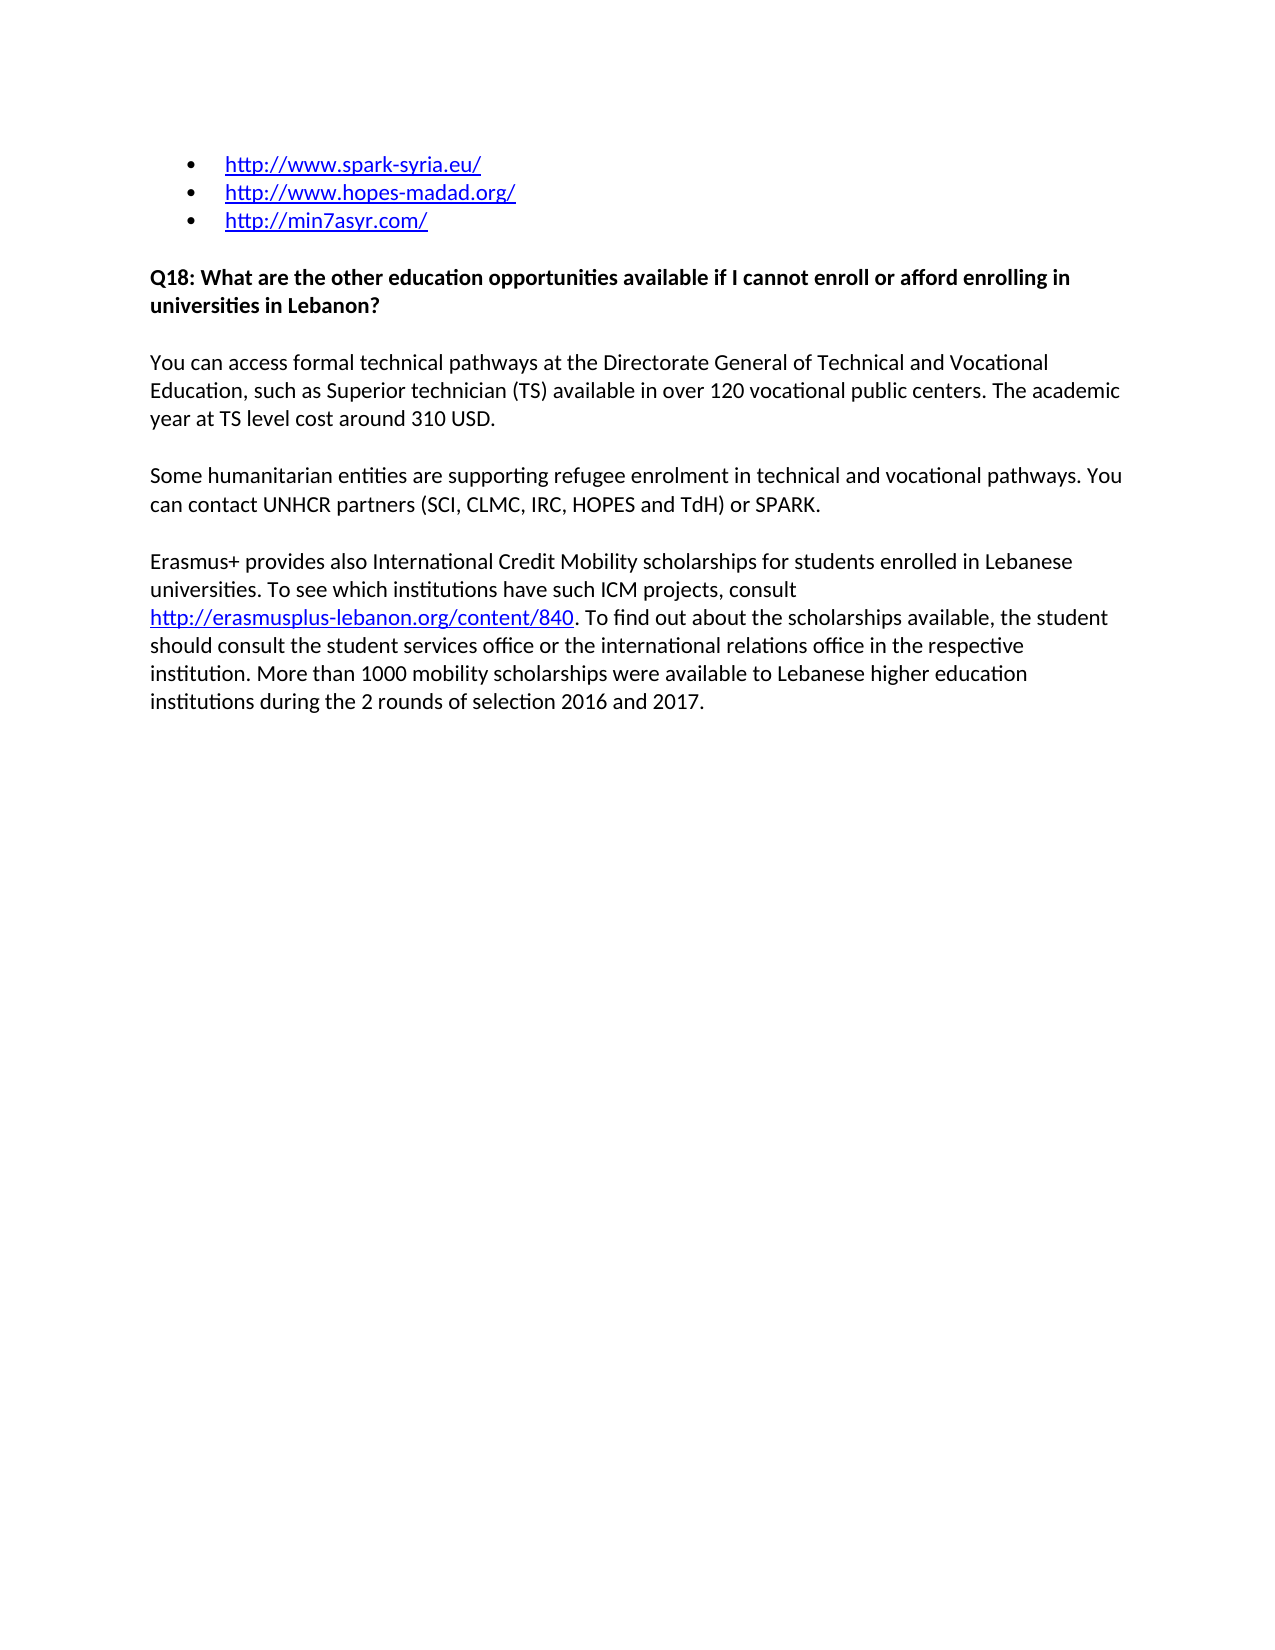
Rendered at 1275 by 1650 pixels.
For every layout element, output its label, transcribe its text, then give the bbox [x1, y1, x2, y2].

list http://www.hopes-madad.org/ [187, 178, 1125, 206]
list http://www.spark-syria.eu/ [187, 150, 1125, 178]
text Erasmus+ provides also International Credit Mobility scholarships for students enrolled in Lebanese universities. To see which institutions have such ICM projects, consult http://erasmusplus-lebanon.org/content/840. To find out about the scholarships available, the student should consult the student services office or the international relations office in the respective institution. More than 1000 mobility scholarships were available to Lebanese higher education institutions during the 2 rounds of selection 2016 and 2017. [150, 547, 1125, 715]
list http://min7asyr.com/ [187, 206, 1125, 234]
text You can access formal technical pathways at the Directorate General of Technical and Vocational Education, such as Superior technician (TS) available in over 120 vocational public centers. The academic year at TS level cost around 310 USD. [150, 348, 1125, 432]
text Some humanitarian entities are supporting refugee enrolment in technical and vocational pathways. You can contact UNHCR partners (SCI, CLMC, IRC, HOPES and TdH) or SPARK. [150, 462, 1125, 518]
text Q18: What are the other education opportunities available if I cannot enroll or afford enrolling in universities in Lebanon? [150, 263, 1125, 319]
